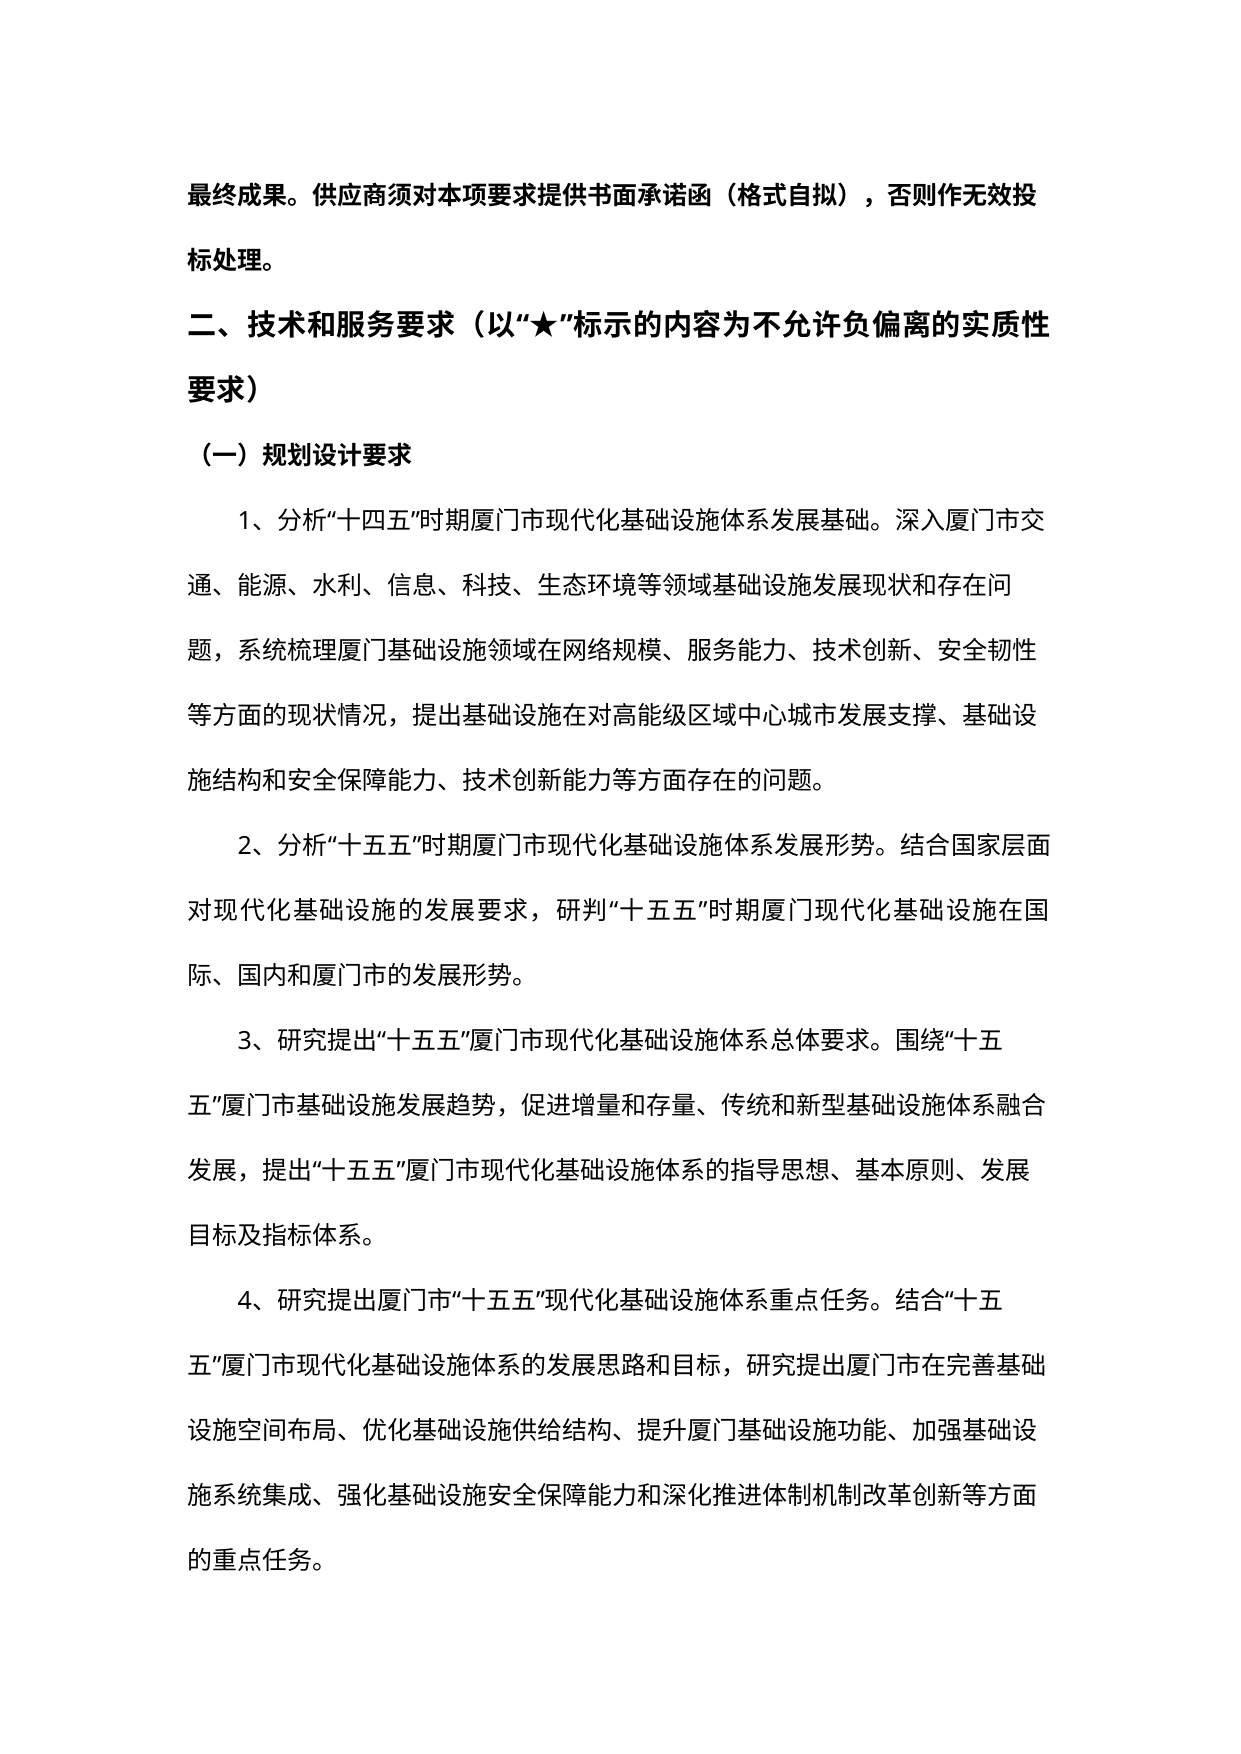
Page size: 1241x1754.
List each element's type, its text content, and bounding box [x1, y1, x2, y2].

text 3、研究提出“十五五”厦门市现代化基础设施体系总体要求。围绕“十五五”厦门市基础设施发展趋势，促进增量和存量、传统和新型基础设施体系融合发展，提出“十五五”厦门市现代化基础设施体系的指导思想、基本原则、发展目标及指标体系。 [187, 1007, 1053, 1267]
text 2、分析“十五五”时期厦门市现代化基础设施体系发展形势。结合国家层面对现代化基础设施的发展要求，研判“十五五”时期厦门现代化基础设施在国际、国内和厦门市的发展形势。 [187, 812, 1053, 1007]
text 二、技术和服务要求（以“★”标示的内容为不允许负偏离的实质性要求） [187, 292, 1053, 422]
text （一）规划设计要求 [187, 422, 1053, 487]
text 4、研究提出厦门市“十五五”现代化基础设施体系重点任务。结合“十五五”厦门市现代化基础设施体系的发展思路和目标，研究提出厦门市在完善基础设施空间布局、优化基础设施供给结构、提升厦门基础设施功能、加强基础设施系统集成、强化基础设施安全保障能力和深化推进体制机制改革创新等方面的重点任务。 [187, 1267, 1053, 1592]
text 1、分析“十四五”时期厦门市现代化基础设施体系发展基础。深入厦门市交通、能源、水利、信息、科技、生态环境等领域基础设施发展现状和存在问题，系统梳理厦门基础设施领域在网络规模、服务能力、技术创新、安全韧性等方面的现状情况，提出基础设施在对高能级区域中心城市发展支撑、基础设施结构和安全保障能力、技术创新能力等方面存在的问题。 [187, 487, 1053, 812]
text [187, 162, 1053, 292]
